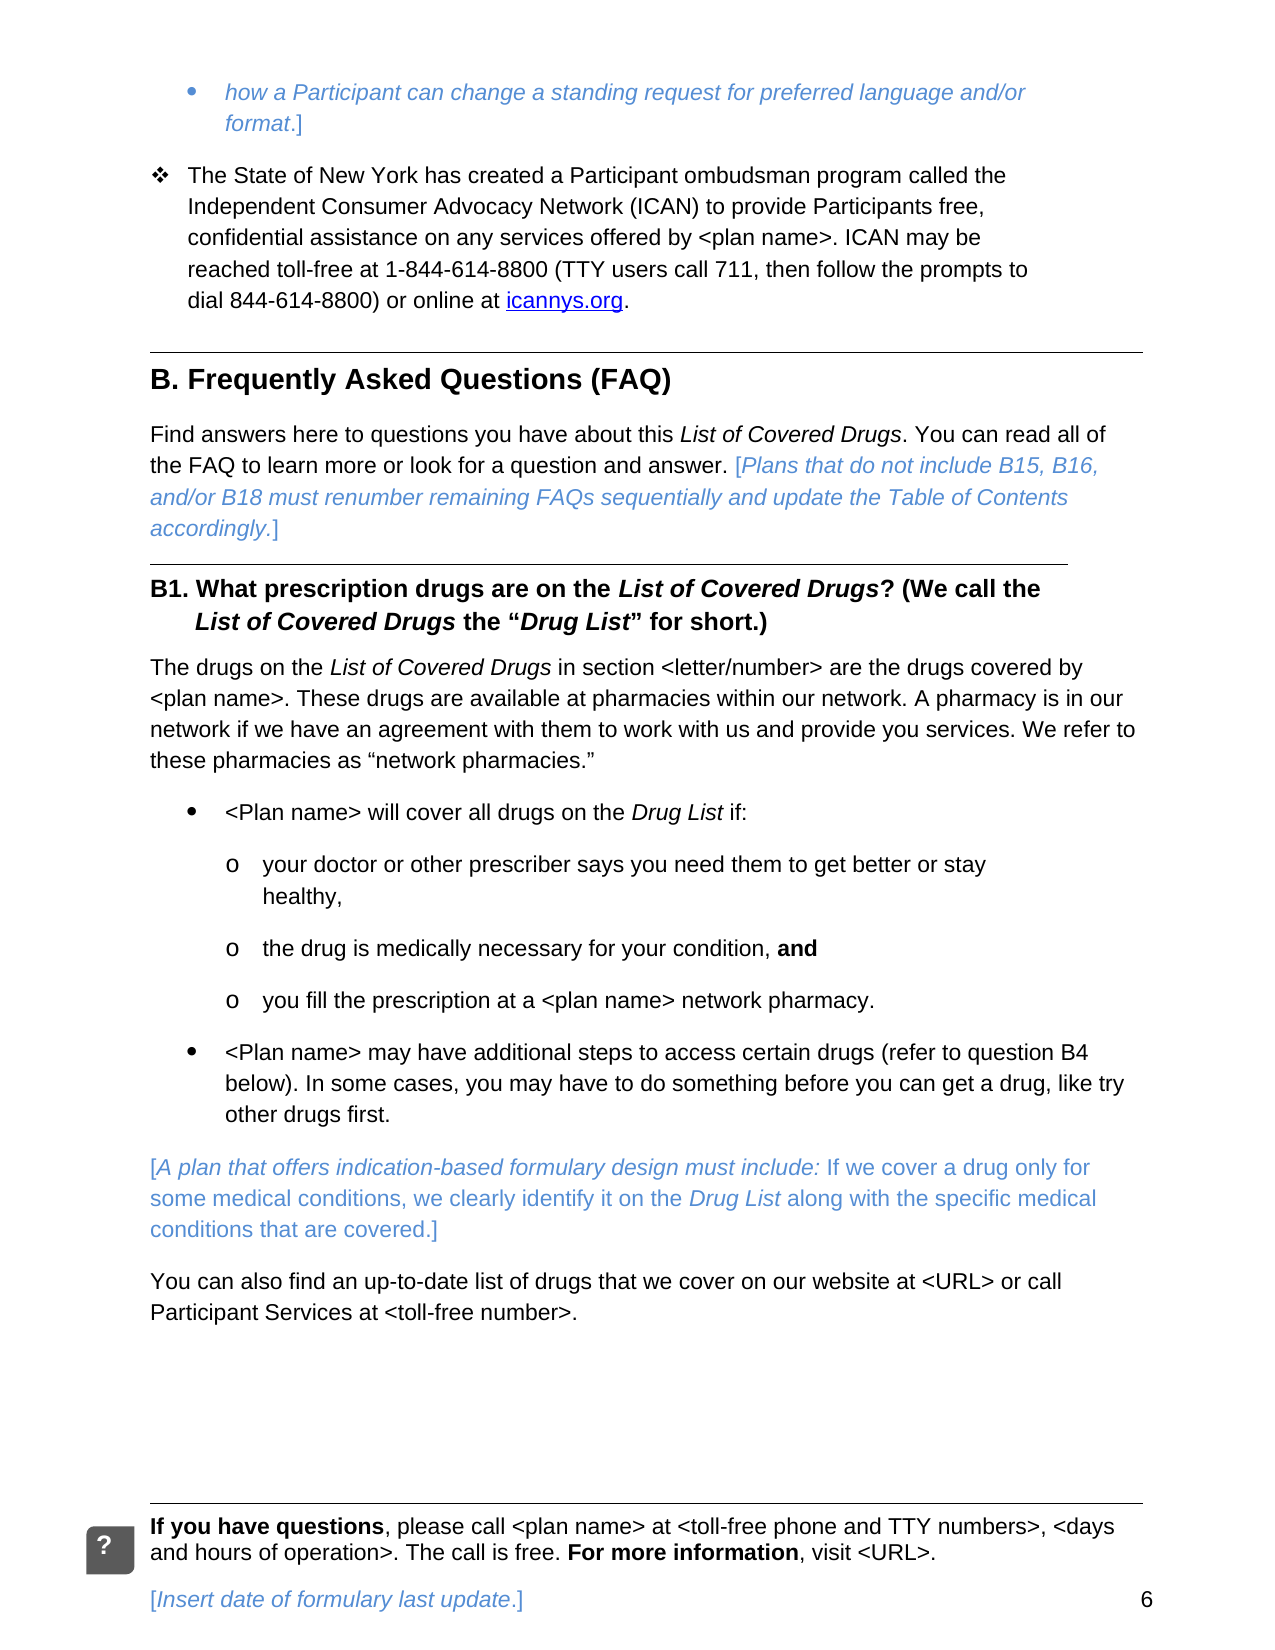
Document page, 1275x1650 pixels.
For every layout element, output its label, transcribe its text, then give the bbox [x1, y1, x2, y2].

subtitle B1. What prescription drugs are on the List of Covered Drugs? (We call the List of Covered Drugs the “Drug List” for short.) [150, 565, 1068, 637]
list [A plan that offers indication-based formulary design must include: If we cover a drug only for some medical conditions, we clearly identify it on the Drug List along with the specific medical conditions that are covered.] [150, 1150, 1143, 1244]
text <Plan name> may have additional steps to access certain drugs (refer to question B4 below). In some cases, you may have to do something before you can get a drug, like try other drugs first. [187, 1035, 1143, 1129]
text Find answers here to questions you have about this List of Covered Drugs. You can read all of the FAQ to learn more or look for a question and answer. [Plans that do not include B15, B16, and/or B18 must renumber remaining FAQs sequentially and update the Table of Contents accordingly.] [150, 418, 1143, 543]
list how a Participant can change a standing request for preferred language and/or format.] [187, 75, 1068, 137]
text the drug is medically necessary for your condition, and [225, 931, 1068, 962]
list The State of New York has created a Participant ombudsman program called the Independent Consumer Advocacy Network (ICAN) to provide Participants free, confidential assistance on any services offered by <plan name>. ICAN may be reached toll-free at 1-844-614-8800 (TTY users call 711, then follow the prompts to dial 844-614-8800) or online at icannys.org. [150, 158, 1068, 314]
subtitle Frequently Asked Questions (FAQ) [150, 353, 1143, 397]
text you fill the prescription at a <plan name> network pharmacy. [225, 983, 1068, 1014]
text The drugs on the List of Covered Drugs in section <letter/number> are the drugs covered by <plan name>. These drugs are available at pharmacies within our network. A pharmacy is in our network if we have an agreement with them to work with us and provide you services. We refer to these pharmacies as “network pharmacies.” [150, 650, 1143, 775]
text You can also find an up-to-date list of drugs that we cover on our website at <URL> or call Participant Services at <toll-free number>. [150, 1264, 1143, 1327]
text <Plan name> will cover all drugs on the Drug List if: [187, 796, 1143, 827]
text your doctor or other prescriber says you need them to get better or stay healthy, [225, 848, 1068, 910]
